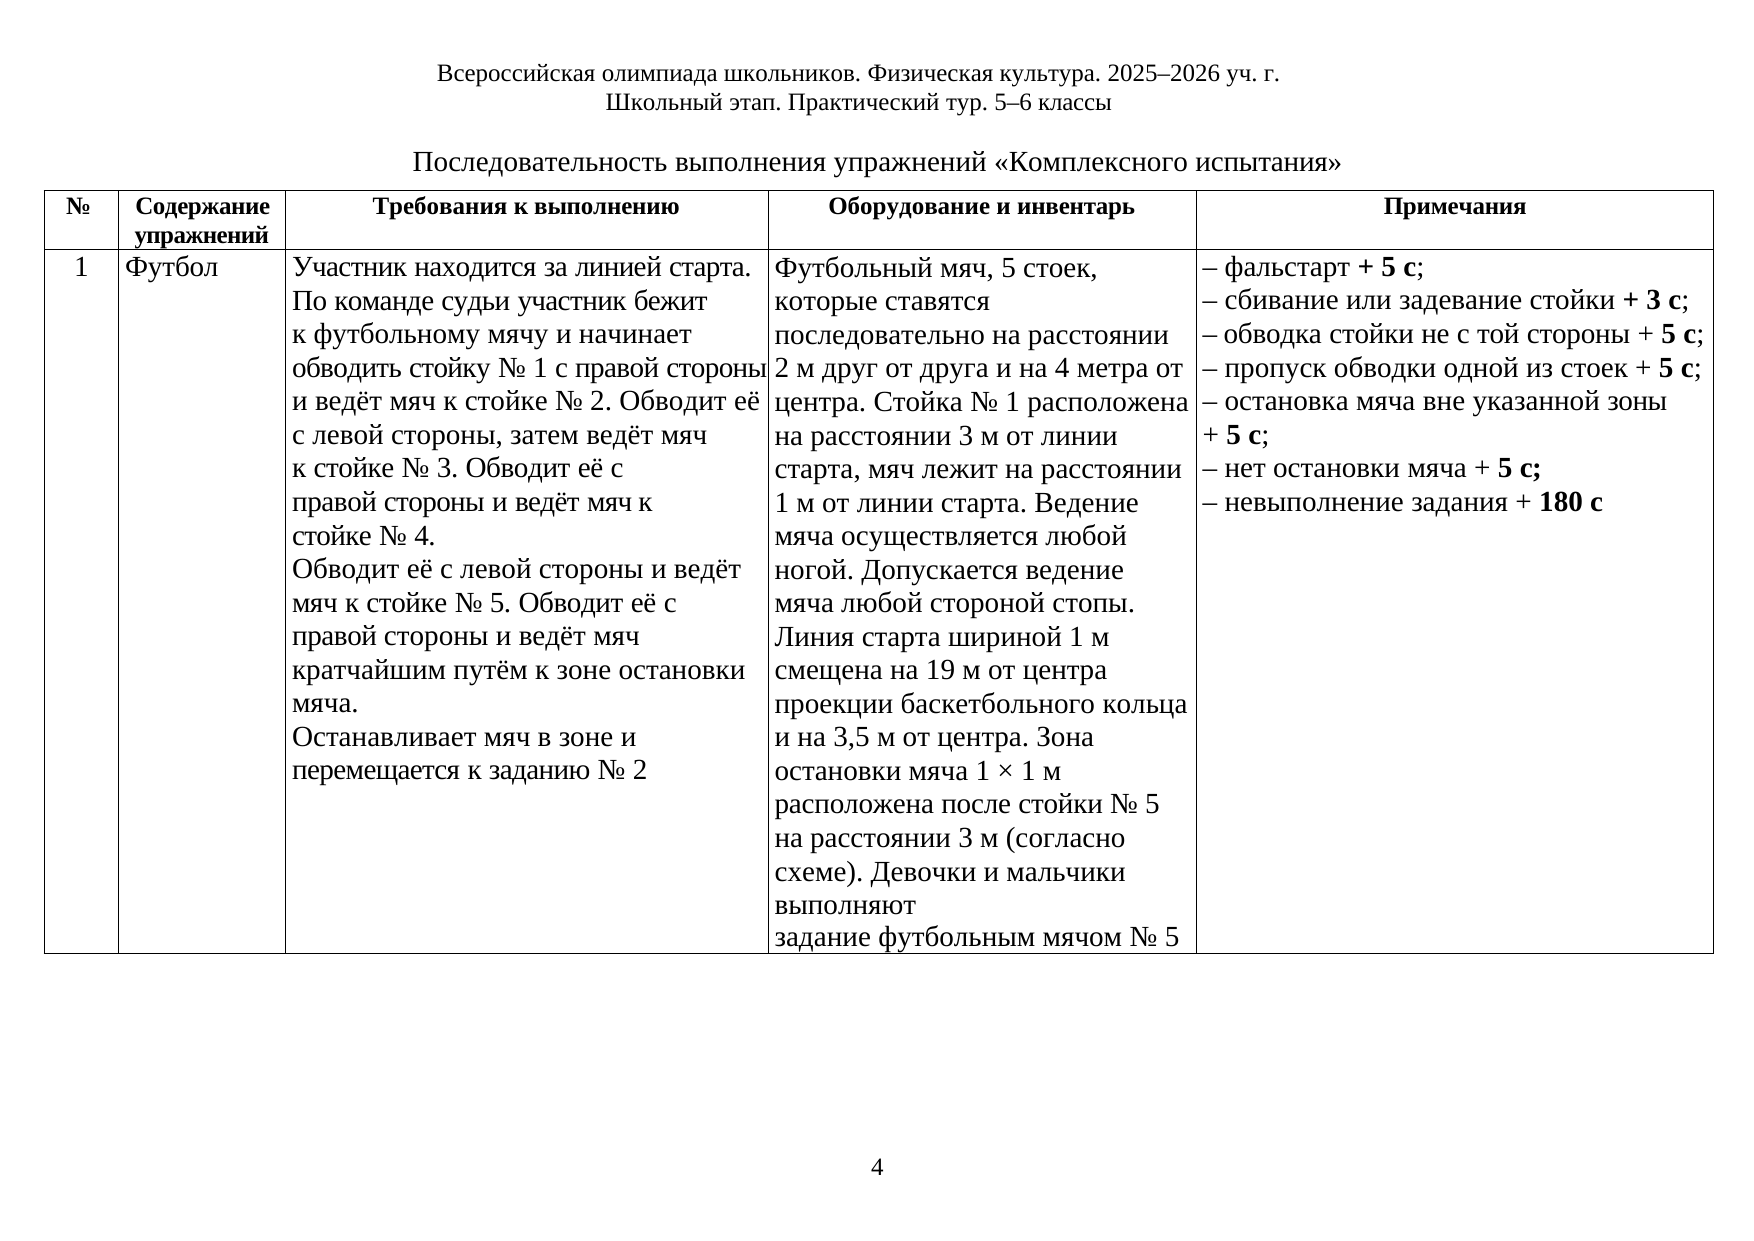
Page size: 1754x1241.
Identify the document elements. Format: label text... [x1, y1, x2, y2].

table_header № [45, 191, 118, 249]
table_header Содержание упражнений [119, 191, 285, 249]
text Последовательность выполнения упражнений «Комплексного испытания» [30, 144, 1724, 177]
table_cell фальстарт + 5 с; сбивание или задевание стойки + 3 с; обводка стойки не с той стороны + 5 с; пропуск обводки одной из стоек + 5 с; остановка мяча вне указанной зоны + 5 с; нет остановки мяча + 5 с; невыполнение задания + 180 с [1197, 250, 1713, 953]
table_header Оборудование и инвентарь [769, 191, 1196, 249]
table_cell 1 [45, 250, 118, 953]
table_header Примечания [1197, 191, 1713, 249]
table_cell Футбольный мяч, 5 стоек, которые ставятся последовательно на расстоянии 2 м друг от друга и на 4 метра от центра. Стойка № 1 расположена на расстоянии 3 м от линии старта, мяч лежит на расстоянии 1 м от линии старта. Ведение мяча осуществляется любой ногой. Допускается ведение мяча любой стороной стопы. Линия старта шириной 1 м смещена на 19 м от центра проекции баскетбольного кольца и на 3,5 м от центра. Зона остановки мяча 1 × 1 м расположена после стойки № 5 на расстоянии 3 м (согласно схеме). Девочки и мальчики выполняют задание футбольным мячом № 5 [769, 250, 1196, 953]
table_cell Участник находится за линией старта. По команде судьи участник бежит к футбольному мячу и начинает обводить стойку № 1 с правой стороны и ведёт мяч к стойке № 2. Обводит её с левой стороны, затем ведёт мяч к стойке № 3. Обводит её с правой стороны и ведёт мяч к стойке № 4. Обводит её с левой стороны и ведёт мяч к стойке № 5. Обводит её с правой стороны и ведёт мяч кратчайшим путём к зоне остановки мяча. Останавливает мяч в зоне и перемещается к заданию № 2 [286, 250, 768, 953]
table_header Требования к выполнению [286, 191, 768, 249]
table_cell Футбол [119, 250, 285, 953]
